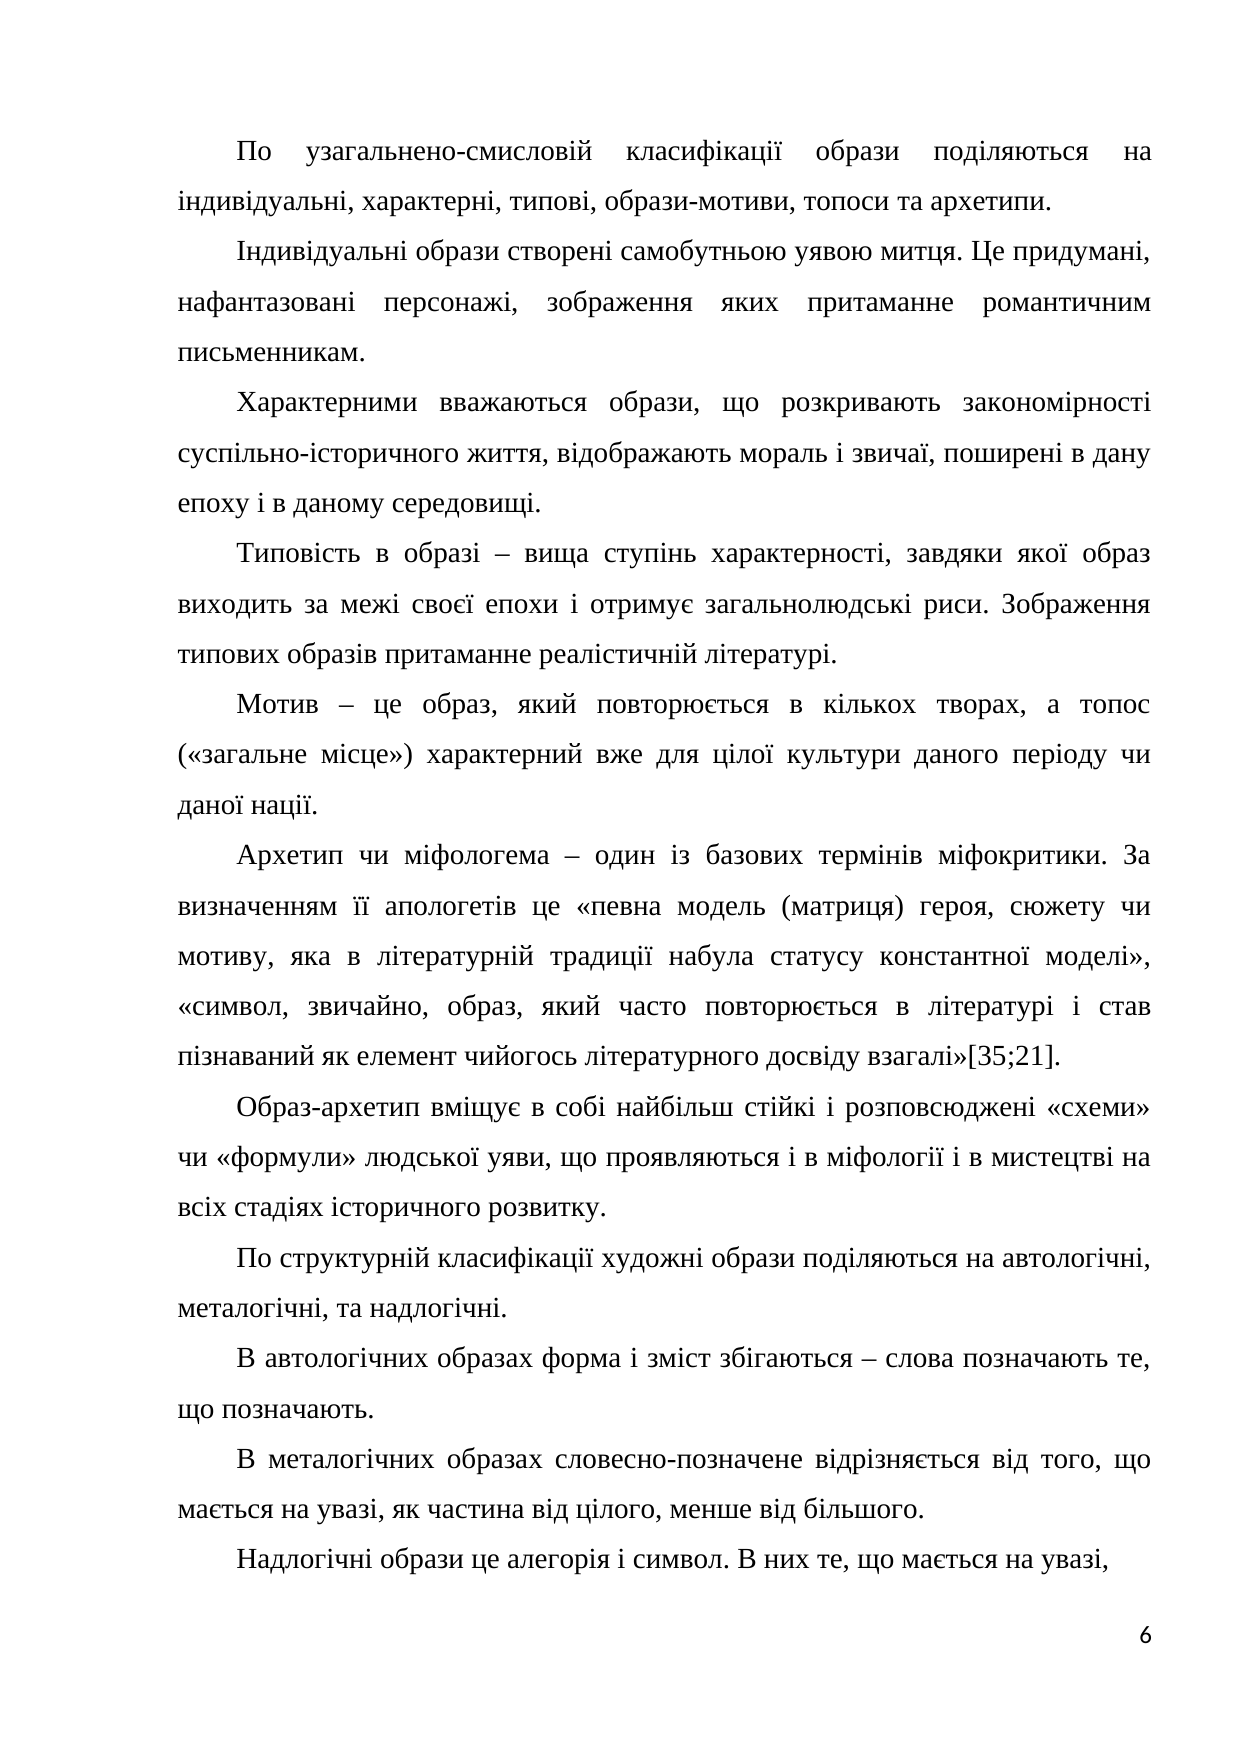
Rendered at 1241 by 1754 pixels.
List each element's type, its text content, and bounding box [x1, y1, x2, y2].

text В автологічних образах форма і зміст збігаються – слова позначають те, що позначають. [177, 1340, 1152, 1424]
text Характерними вважаються образи, що розкривають закономірності суспільно-історичного життя, відображають мораль і звичаї, поширені в дану епоху і в даному середовищі. [177, 384, 1152, 519]
text Архетип чи міфологема – один із базових термінів міфокритики. За визначенням її апологетів це «певна модель (матриця) героя, сюжету чи мотиву, яка в літературній традиції набула статусу константної моделі», «символ, звичайно, образ, який часто повторюється в літературі і став пізнаваний як елемент чийогось літературного досвіду взагалі»[35;21]. [177, 837, 1152, 1072]
text Мотив – це образ, який повторюється в кількох творах, а топос («загальне місце») характерний вже для цілої культури даного періоду чи даної нації. [177, 686, 1152, 821]
text Надлогічні образи це алегорія і символ. В них те, що мається на увазі, [177, 1542, 1152, 1575]
text По узагальнено-смисловій класифікації образи поділяються на індивідуальні, характерні, типові, образи-мотиви, топоси та архетипи. [177, 133, 1152, 217]
text Індивідуальні образи створені самобутньою уявою митця. Це придумані, нафантазовані персонажі, зображення яких притаманне романтичним письменникам. [177, 233, 1152, 368]
text Типовість в образі – вища ступінь характерності, завдяки якої образ виходить за межі своєї епохи і отримує загальнолюдські риси. Зображення типових образів притаманне реалістичній літературі. [177, 535, 1152, 669]
text По структурній класифікації художні образи поділяються на автологічні, металогічні, та надлогічні. [177, 1240, 1152, 1324]
text Образ-архетип вміщує в собі найбільш стійкі і розповсюджені «схеми» чи «формули» людської уяви, що проявляються і в міфології і в мистецтві на всіх стадіях історичного розвитку. [177, 1089, 1152, 1223]
text В металогічних образах словесно-позначене відрізняється від того, що мається на увазі, як частина від цілого, менше від більшого. [177, 1441, 1152, 1525]
